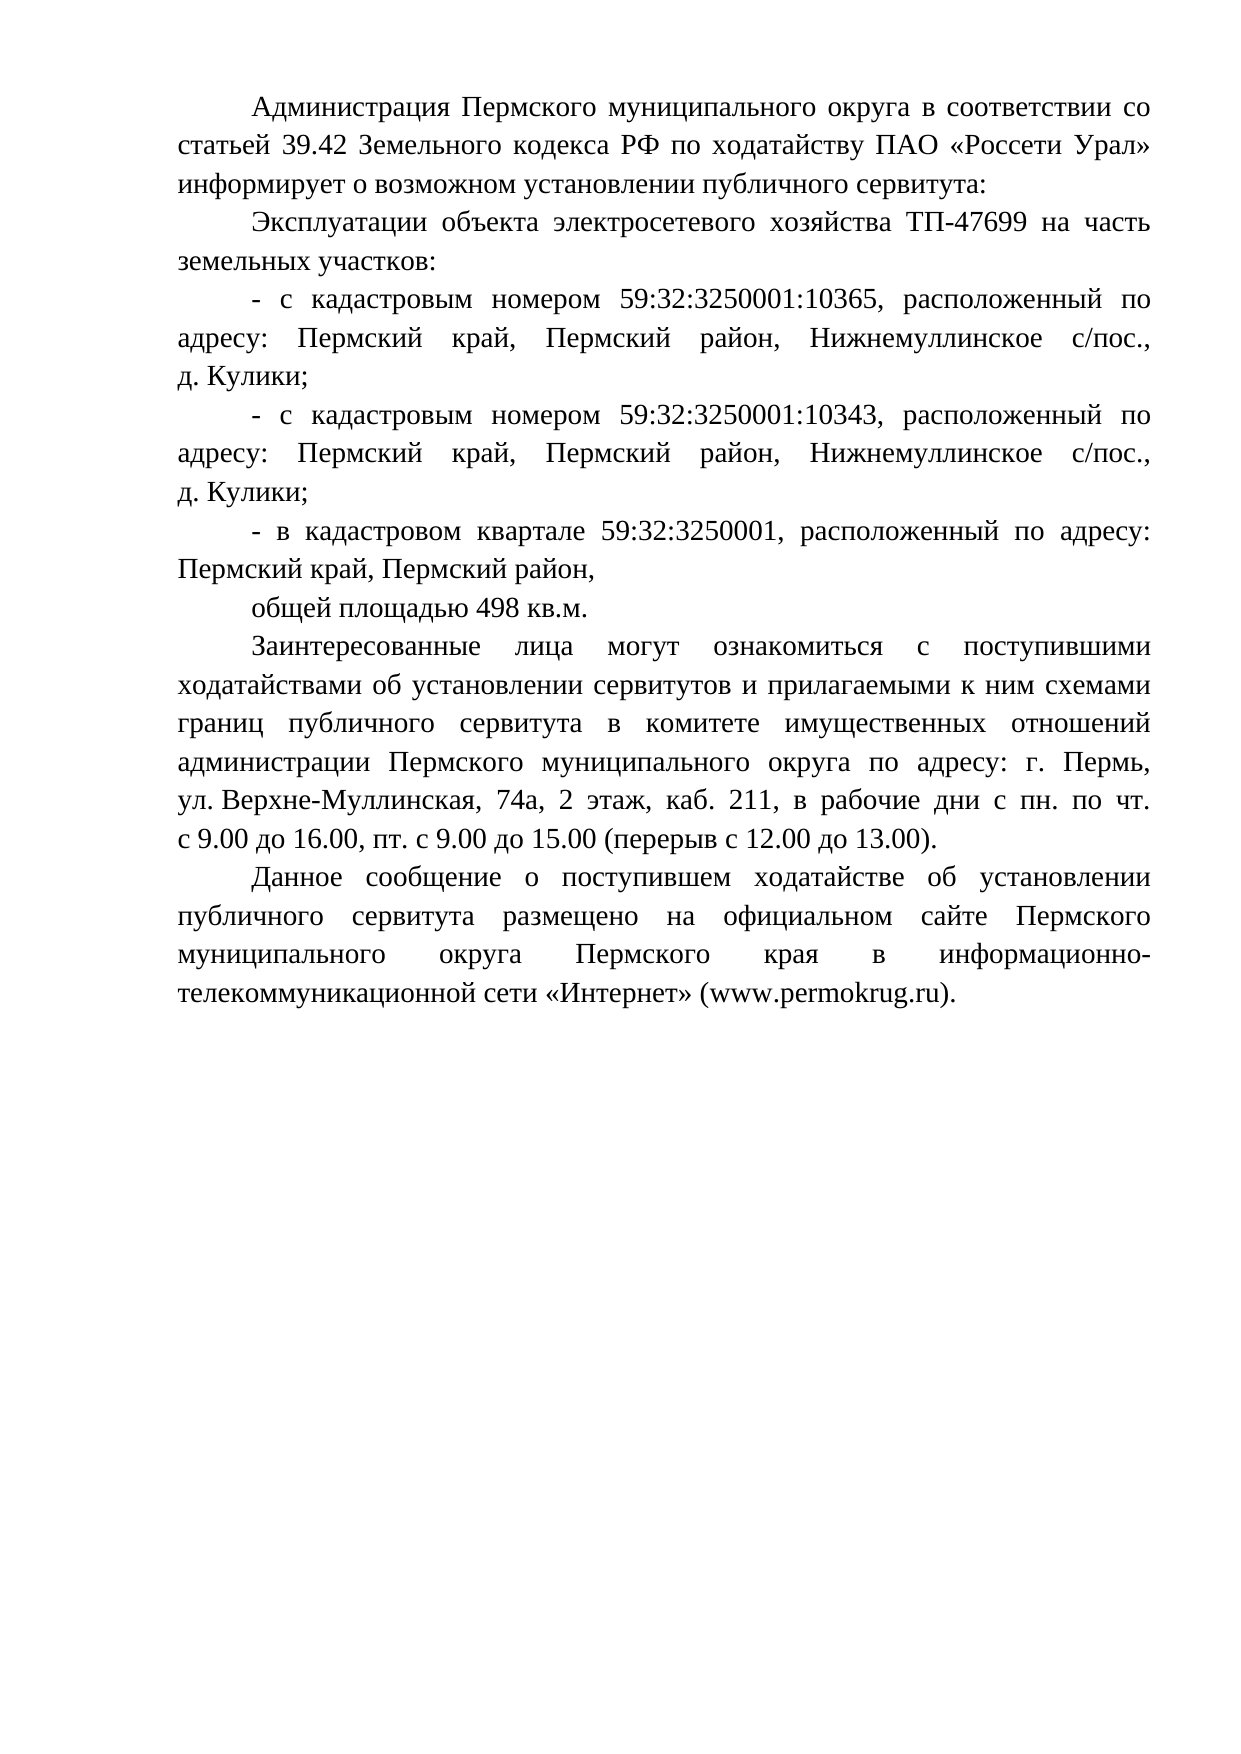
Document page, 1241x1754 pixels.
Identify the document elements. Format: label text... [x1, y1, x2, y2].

list Эксплуатации объекта электросетевого хозяйства ТП-47699 на часть земельных участков: [177, 204, 1152, 276]
list - в кадастровом квартале 59:32:3250001, расположенный по адресу: Пермский край, Пермский район, [177, 513, 1152, 585]
list - с кадастровым номером 59:32:3250001:10343, расположенный по адресу: Пермский край, Пермский район, Нижнемуллинское с/пос., д. Кулики; [177, 397, 1152, 508]
text общей площадью 498 кв.м. [177, 590, 1152, 623]
list Заинтересованные лица могут ознакомиться с поступившими ходатайствами об установлении сервитутов и прилагаемыми к ним схемами границ публичного сервитута в комитете имущественных отношений администрации Пермского муниципального округа по адресу: г. Пермь, ул. Верхне-Муллинская, 74а, 2 этаж, каб. 211, в рабочие дни с пн. по чт. с 9.00 до 16.00, пт. с 9.00 до 15.00 (перерыв с 12.00 до 13.00). [177, 628, 1152, 854]
text Данное сообщение о поступившем ходатайстве об установлении публичного сервитута размещено на официальном сайте Пермского муниципального округа Пермского края в информационно-телекоммуникационной сети «Интернет» (www.permokrug.ru). [177, 859, 1152, 1009]
list - с кадастровым номером 59:32:3250001:10365, расположенный по адресу: Пермский край, Пермский район, Нижнемуллинское с/пос., д. Кулики; [177, 281, 1152, 392]
text Администрация Пермского муниципального округа в соответствии со статьей 39.42 Земельного кодекса РФ по ходатайству ПАО «Россети Урал» информирует о возможном установлении публичного сервитута: [177, 89, 1152, 199]
